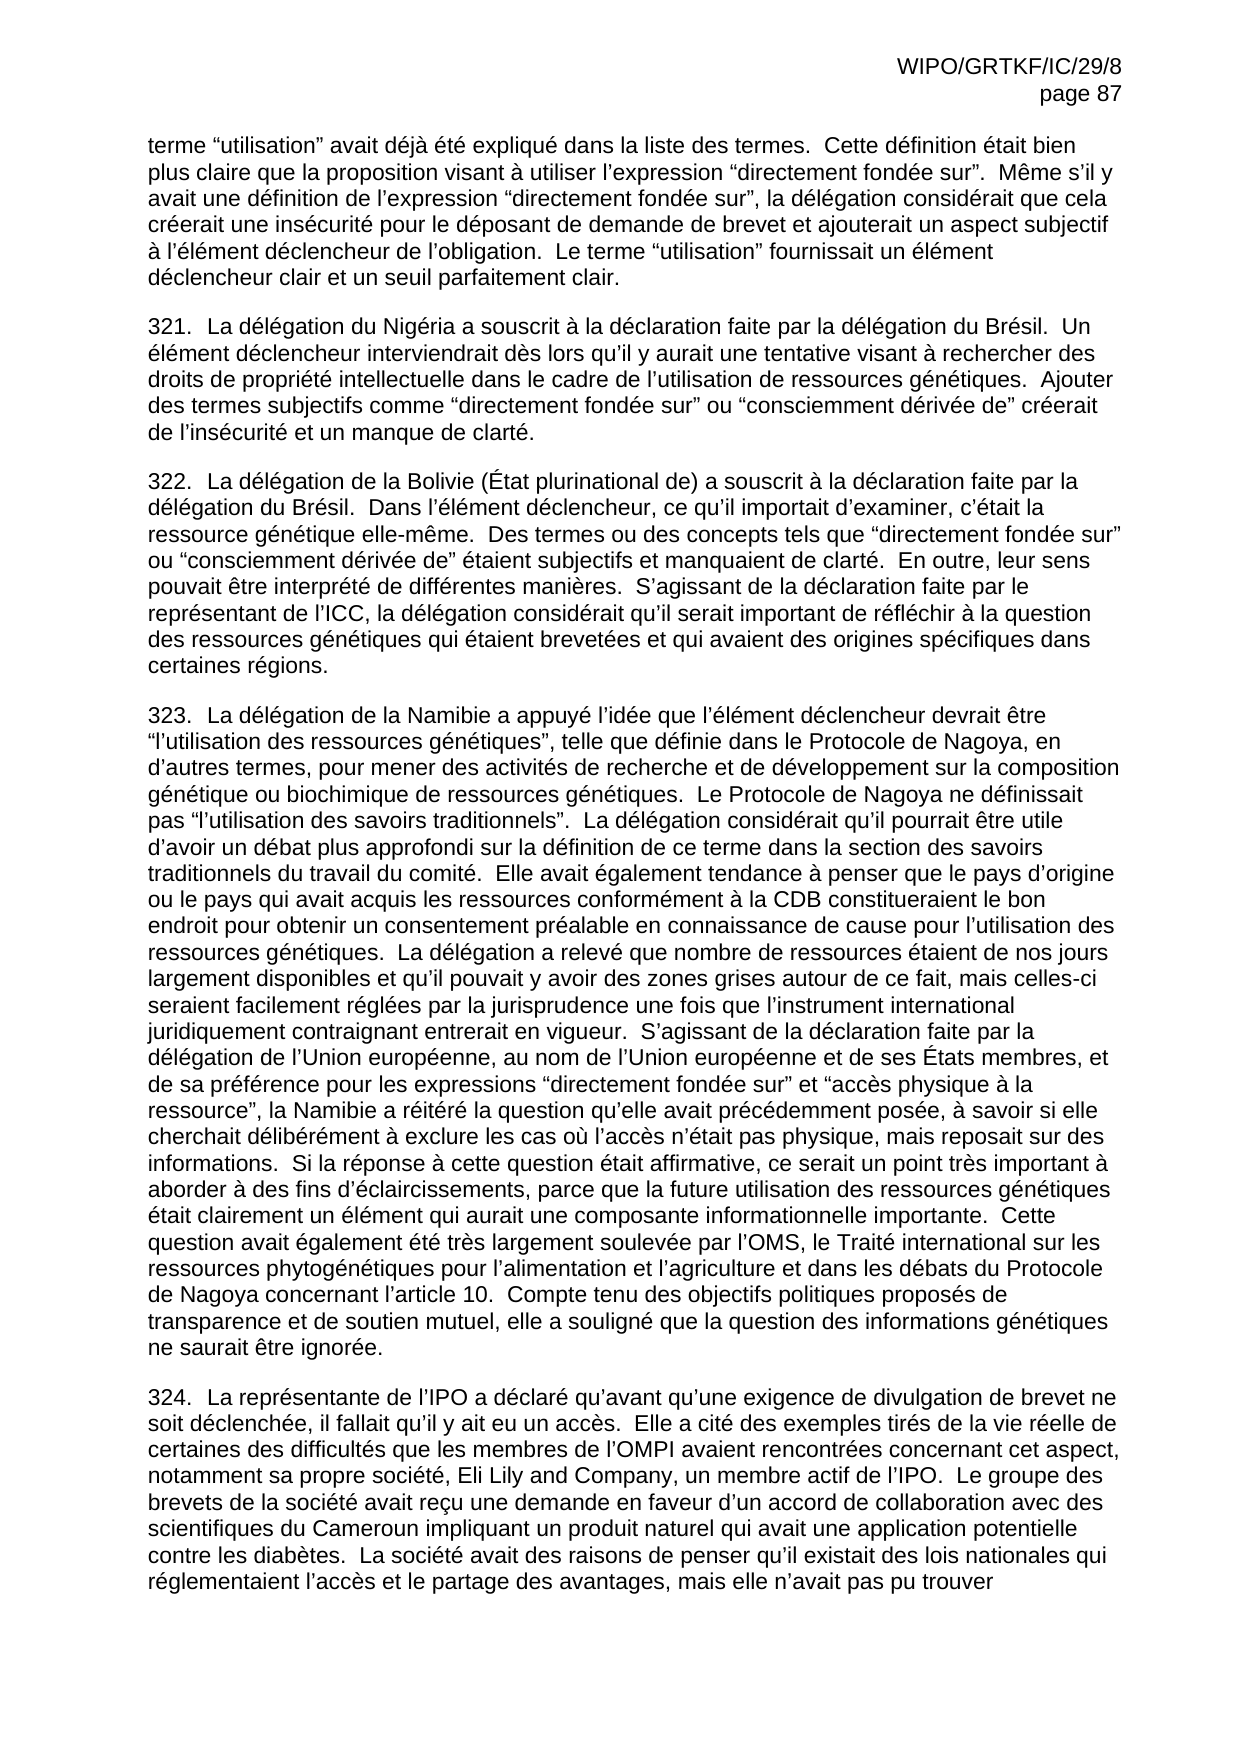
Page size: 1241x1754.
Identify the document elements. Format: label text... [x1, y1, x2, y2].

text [148, 1383, 1122, 1594]
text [148, 132, 1122, 290]
text La délégation de la Namibie a appuyé l’idée que l’élément déclencheur devrait être “l’utilisation des ressources génétiques”, telle que définie dans le Protocole de Nagoya, en d’autres termes, pour mener des activités de recherche et de développement sur la composition génétique ou biochimique de ressources génétiques. Le Protocole de Nagoya ne définissait pas “l’utilisation des savoirs traditionnels”. La délégation considérait qu’il pourrait être utile d’avoir un débat plus approfondi sur la définition de ce terme dans la section des savoirs traditionnels du travail du comité. Elle avait également tendance à penser que le pays d’origine ou le pays qui avait acquis les ressources conformément à la CDB constitueraient le bon endroit pour obtenir un consentement préalable en connaissance de cause pour l’utilisation des ressources génétiques. La délégation a relevé que nombre de ressources étaient de nos jours largement disponibles et qu’il pouvait y avoir des zones grises autour de ce fait, mais celles-ci seraient facilement réglées par la jurisprudence une fois que l’instrument international juridiquement contraignant entrerait en vigueur. S’agissant de la déclaration faite par la délégation de l’Union européenne, au nom de l’Union européenne et de ses États membres, et de sa préférence pour les expressions “directement fondée sur” et “accès physique à la ressource”, la Namibie a réitéré la question qu’elle avait précédemment posée, à savoir si elle cherchait délibérément à exclure les cas où l’accès n’était pas physique, mais reposait sur des informations. Si la réponse à cette question était affirmative, ce serait un point très important à aborder à des fins d’éclaircissements, parce que la future utilisation des ressources génétiques était clairement un élément qui aurait une composante informationnelle importante. Cette question avait également été très largement soulevée par l’OMS, le Traité international sur les ressources phytogénétiques pour l’alimentation et l’agriculture et dans les débats du Protocole de Nagoya concernant l’article 10. Compte tenu des objectifs politiques proposés de transparence et de soutien mutuel, elle a souligné que la question des informations génétiques ne saurait être ignorée. [148, 702, 1122, 1361]
text La délégation du Nigéria a souscrit à la déclaration faite par la délégation du Brésil. Un élément déclencheur interviendrait dès lors qu’il y aurait une tentative visant à rechercher des droits de propriété intellectuelle dans le cadre de l’utilisation de ressources génétiques. Ajouter des termes subjectifs comme “directement fondée sur” ou “consciemment dérivée de” créerait de l’insécurité et un manque de clarté. [148, 313, 1122, 445]
text La délégation de la Bolivie (État plurinational de) a souscrit à la déclaration faite par la délégation du Brésil. Dans l’élément déclencheur, ce qu’il importait d’examiner, c’était la ressource génétique elle-même. Des termes ou des concepts tels que “directement fondée sur” ou “consciemment dérivée de” étaient subjectifs et manquaient de clarté. En outre, leur sens pouvait être interprété de différentes manières. S’agissant de la déclaration faite par le représentant de l’ICC, la délégation considérait qu’il serait important de réfléchir à la question des ressources génétiques qui étaient brevetées et qui avaient des origines spécifiques dans certaines régions. [148, 468, 1122, 679]
